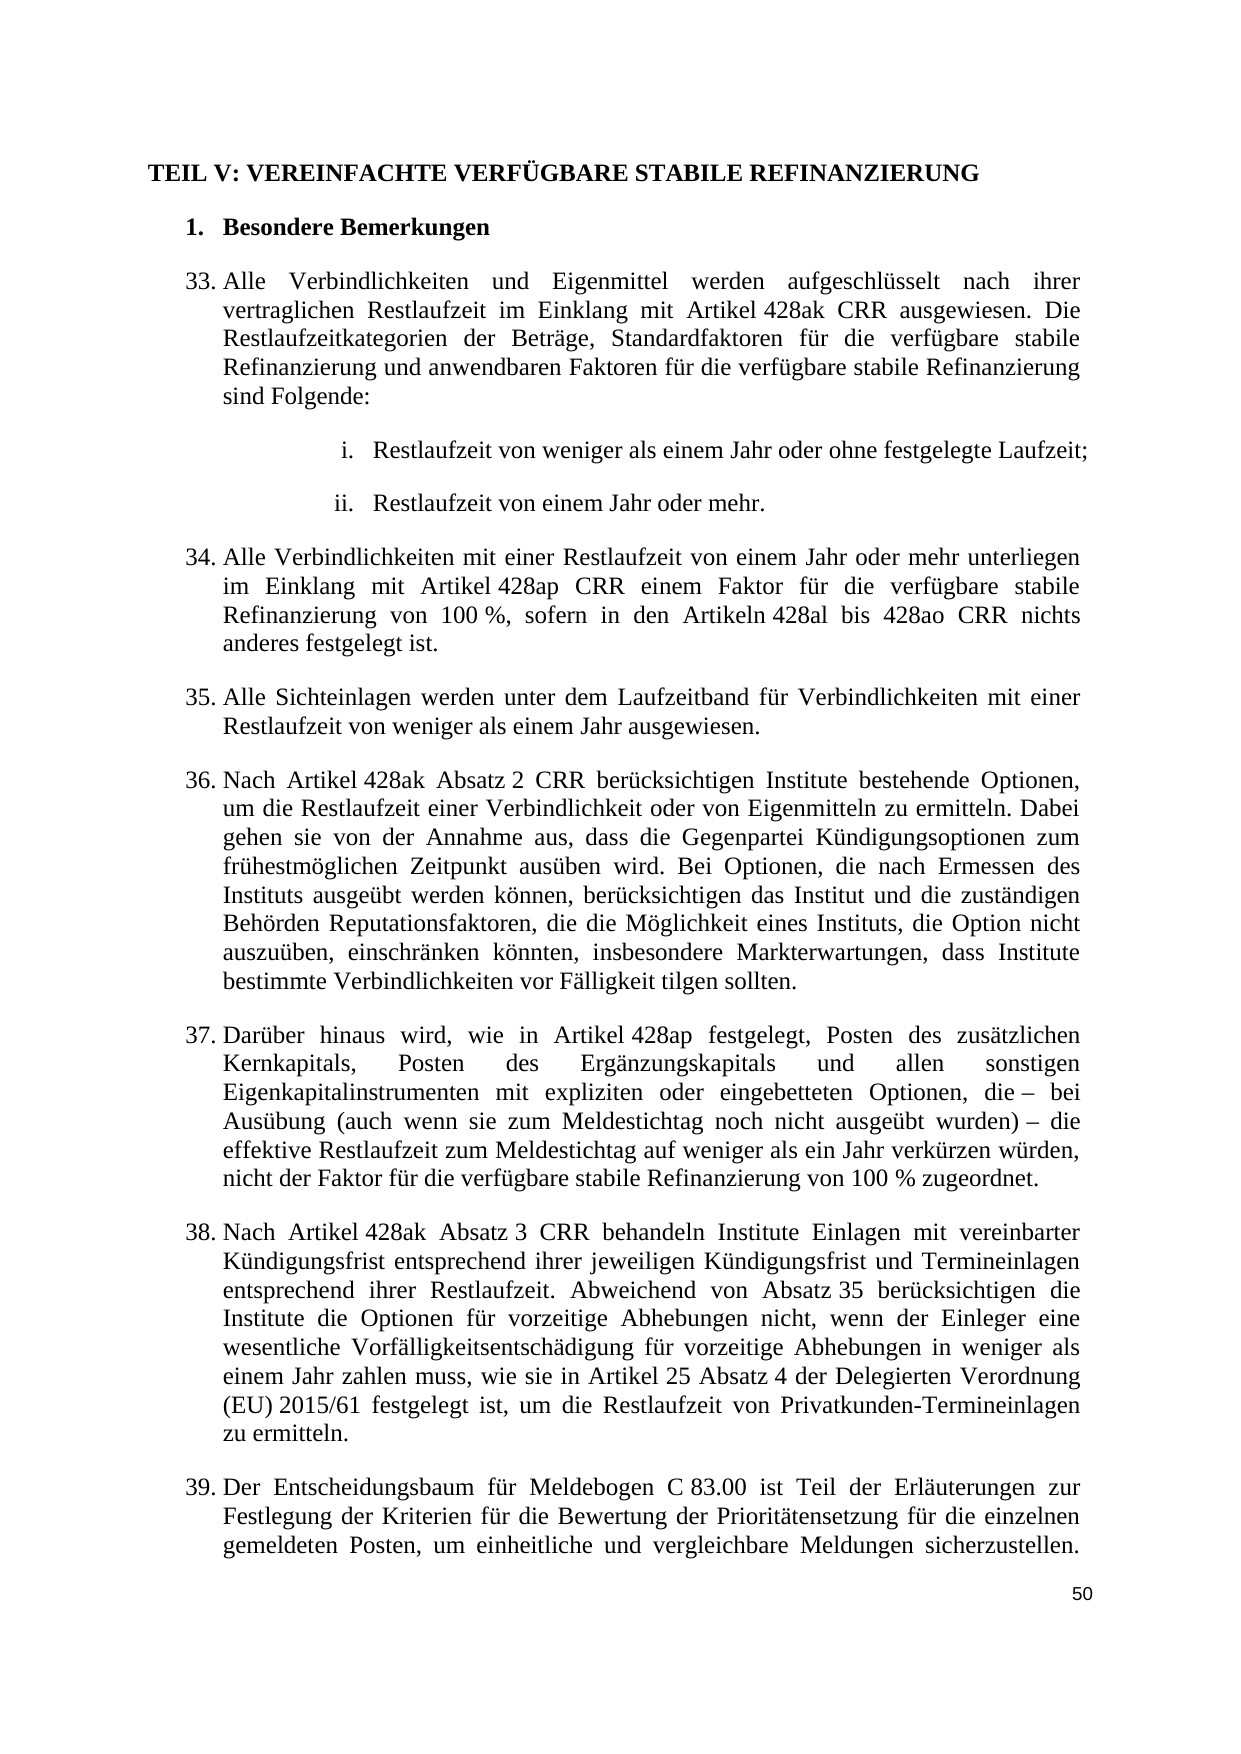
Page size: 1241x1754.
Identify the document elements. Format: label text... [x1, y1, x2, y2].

list Nach Artikel 428ak Absatz 2 CRR berücksichtigen Institute bestehende Optionen, um die Restlaufzeit einer Verbindlichkeit oder von Eigenmitteln zu ermitteln. Dabei gehen sie von der Annahme aus, dass die Gegenpartei Kündigungsoptionen zum frühestmöglichen Zeitpunkt ausüben wird. Bei Optionen, die nach Ermessen des Instituts ausgeübt werden können, berücksichtigen das Institut und die zuständigen Behörden Reputationsfaktoren, die die Möglichkeit eines Instituts, die Option nicht auszuüben, einschränken könnten, insbesondere Markterwartungen, dass Institute bestimmte Verbindlichkeiten vor Fälligkeit tilgen sollten. [185, 765, 1081, 995]
list Restlaufzeit von weniger als einem Jahr oder ohne festgelegte Laufzeit; [354, 435, 1092, 463]
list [185, 1472, 1081, 1558]
list Besondere Bemerkungen [185, 212, 1092, 241]
list Alle Verbindlichkeiten und Eigenmittel werden aufgeschlüsselt nach ihrer vertraglichen Restlaufzeit im Einklang mit Artikel 428ak CRR ausgewiesen. Die Restlaufzeitkategorien der Beträge, Standardfaktoren für die verfügbare stabile Refinanzierung und anwendbaren Faktoren für die verfügbare stabile Refinanzierung sind Folgende: [185, 266, 1081, 410]
list Alle Verbindlichkeiten mit einer Restlaufzeit von einem Jahr oder mehr unterliegen im Einklang mit Artikel 428ap CRR einem Faktor für die verfügbare stabile Refinanzierung von 100 %, sofern in den Artikeln 428al bis 428ao CRR nichts anderes festgelegt ist. [185, 542, 1081, 657]
list Darüber hinaus wird, wie in Artikel 428ap festgelegt, Posten des zusätzlichen Kernkapitals, Posten des Ergänzungskapitals und allen sonstigen Eigenkapitalinstrumenten mit expliziten oder eingebetteten Optionen, die – bei Ausübung (auch wenn sie zum Meldestichtag noch nicht ausgeübt wurden) – die effektive Restlaufzeit zum Meldestichtag auf weniger als ein Jahr verkürzen würden, nicht der Faktor für die verfügbare stabile Refinanzierung von 100 % zugeordnet. [185, 1020, 1081, 1192]
text TEIL V: VEREINFACHTE VERFÜGBARE STABILE REFINANZIERUNG [148, 158, 1092, 187]
list Alle Sichteinlagen werden unter dem Laufzeitband für Verbindlichkeiten mit einer Restlaufzeit von weniger als einem Jahr ausgewiesen. [185, 682, 1081, 740]
list Nach Artikel 428ak Absatz 3 CRR behandeln Institute Einlagen mit vereinbarter Kündigungsfrist entsprechend ihrer jeweiligen Kündigungsfrist und Termineinlagen entsprechend ihrer Restlaufzeit. Abweichend von Absatz 36 berücksichtigen die Institute die Optionen für vorzeitige Abhebungen nicht, wenn der Einleger eine wesentliche Vorfälligkeitsentschädigung für vorzeitige Abhebungen in weniger als einem Jahr zahlen muss, wie sie in Artikel 25 Absatz 4 der Delegierten Verordnung (EU) 2015/61 festgelegt ist, um die Restlaufzeit von Privatkunden-Termineinlagen zu ermitteln. [185, 1217, 1081, 1447]
list Restlaufzeit von einem Jahr oder mehr. [354, 488, 1092, 517]
